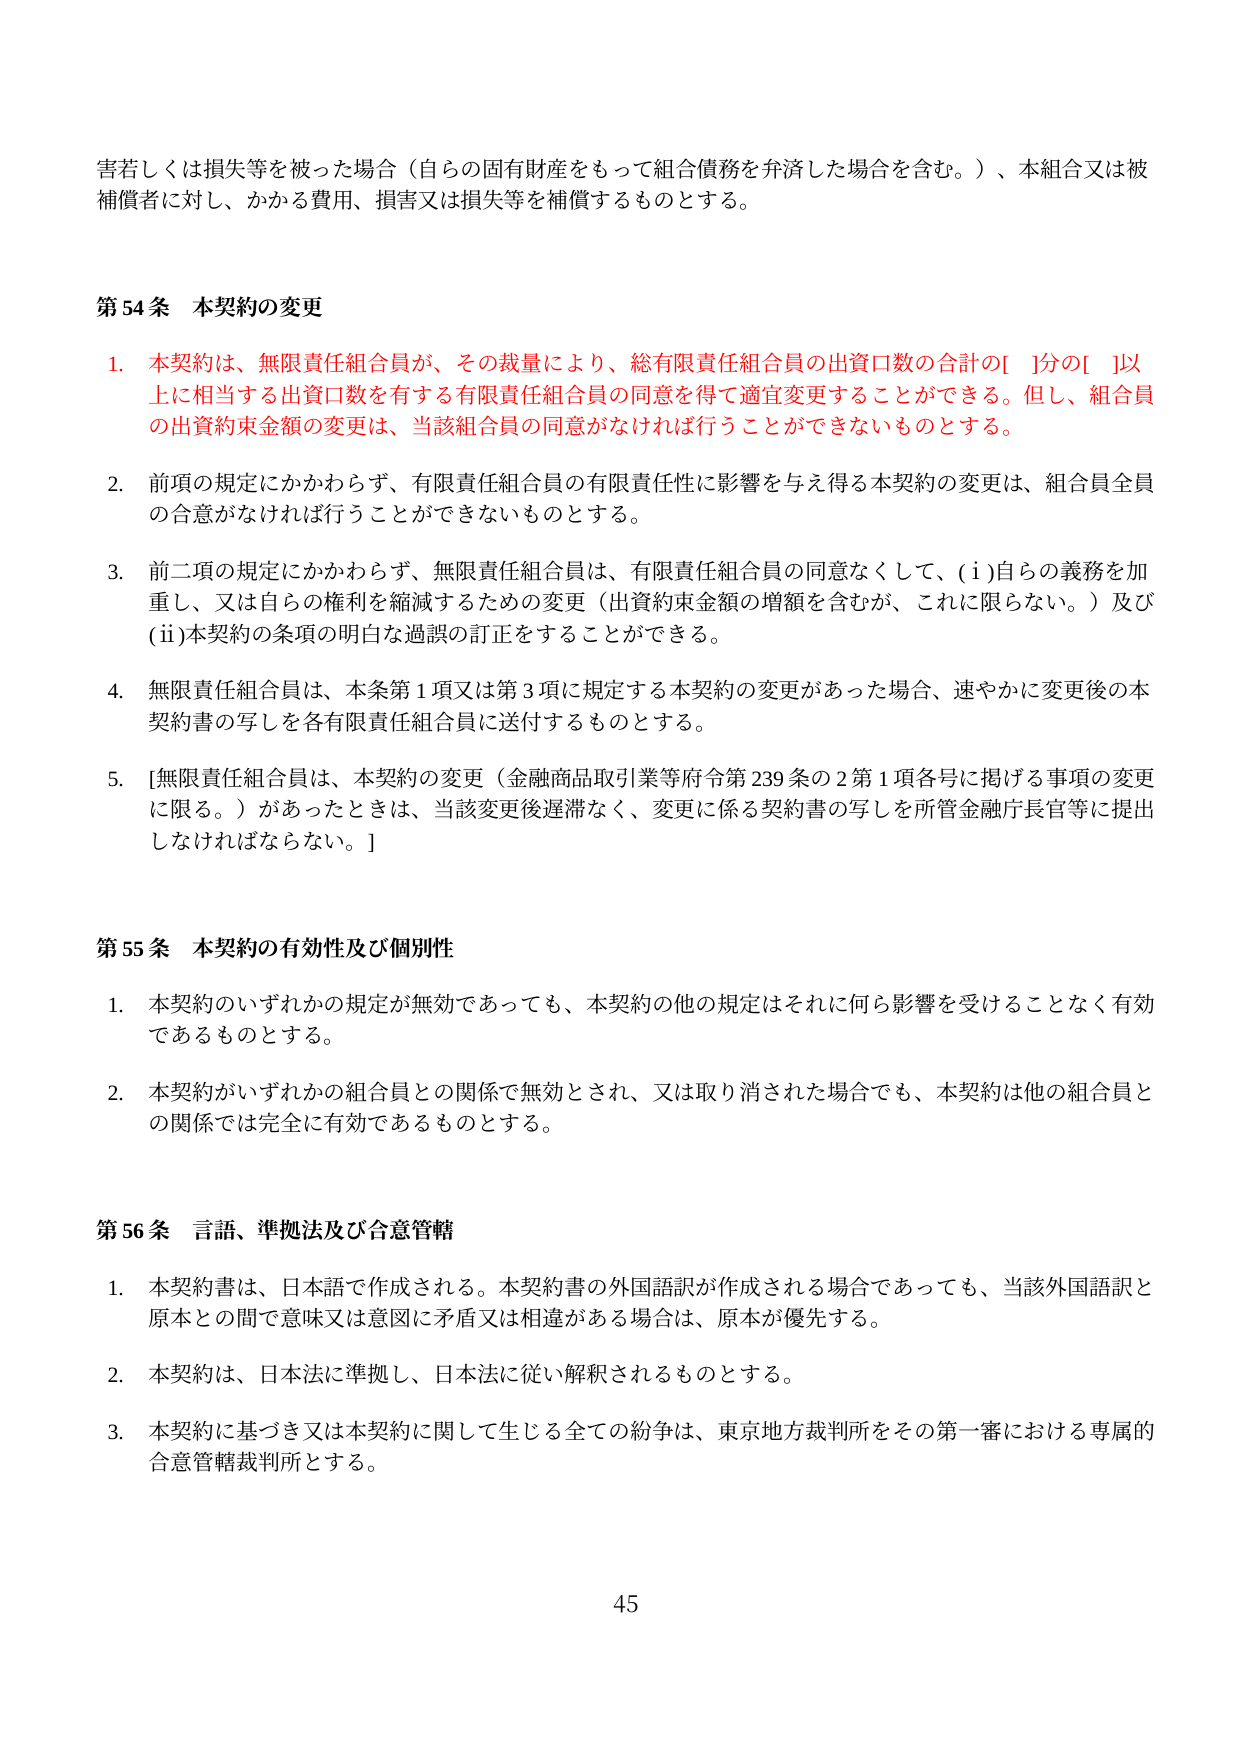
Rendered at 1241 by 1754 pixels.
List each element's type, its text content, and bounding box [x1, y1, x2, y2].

list 本契約がいずれかの組合員との関係で無効とされ、又は取り消された場合でも、本契約は他の組合員との関係では完全に有効であるものとする。 [107, 1075, 1157, 1138]
list 本契約に基づき又は本契約に関して生じる全ての紛争は、東京地方裁判所をその第一審における専属的合意管轄裁判所とする。 [107, 1414, 1157, 1477]
list [無限責任組合員は、本契約の変更（金融商品取引業等府令第239条の2第1項各号に掲げる事項の変更に限る。）があったときは、当該変更後遅滞なく、変更に係る契約書の写しを所管金融庁長官等に提出しなければならない。] [107, 761, 1157, 856]
list 本契約は、無限責任組合員が、その裁量により、総有限責任組合員の出資口数の合計の[ ]分の[ ]以上に相当する出資口数を有する有限責任組合員の同意を得て適宜変更することができる。但し、組合員の出資約束金額の変更は、当該組合員の同意がなければ行うことができないものとする。 [107, 347, 1157, 441]
list 本契約のいずれかの規定が無効であっても、本契約の他の規定はそれに何ら影響を受けることなく有効であるものとする。 [107, 987, 1157, 1050]
list 前項の規定にかかわらず、有限責任組合員の有限責任性に影響を与え得る本契約の変更は、組合員全員の合意がなければ行うことができないものとする。 [107, 466, 1157, 529]
text 第54条 本契約の変更 [96, 290, 1157, 322]
list 無限責任組合員は、本条第1項又は第3項に規定する本契約の変更があった場合、速やかに変更後の本契約書の写しを各有限責任組合員に送付するものとする。 [107, 673, 1157, 736]
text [96, 152, 1157, 215]
list 本契約は、日本法に準拠し、日本法に従い解釈されるものとする。 [107, 1358, 1157, 1389]
text 第56条 言語、準拠法及び合意管轄 [96, 1213, 1157, 1245]
list 本契約書は、日本語で作成される。本契約書の外国語訳が作成される場合であっても、当該外国語訳と原本との間で意味又は意図に矛盾又は相違がある場合は、原本が優先する。 [107, 1270, 1157, 1333]
text 第55条 本契約の有効性及び個別性 [96, 931, 1157, 962]
list 前二項の規定にかかわらず、無限責任組合員は、有限責任組合員の同意なくして、(ⅰ)自らの義務を加重し、又は自らの権利を縮減するための変更（出資約束金額の増額を含むが、これに限らない。）及び(ⅱ)本契約の条項の明白な過誤の訂正をすることができる。 [107, 554, 1157, 648]
